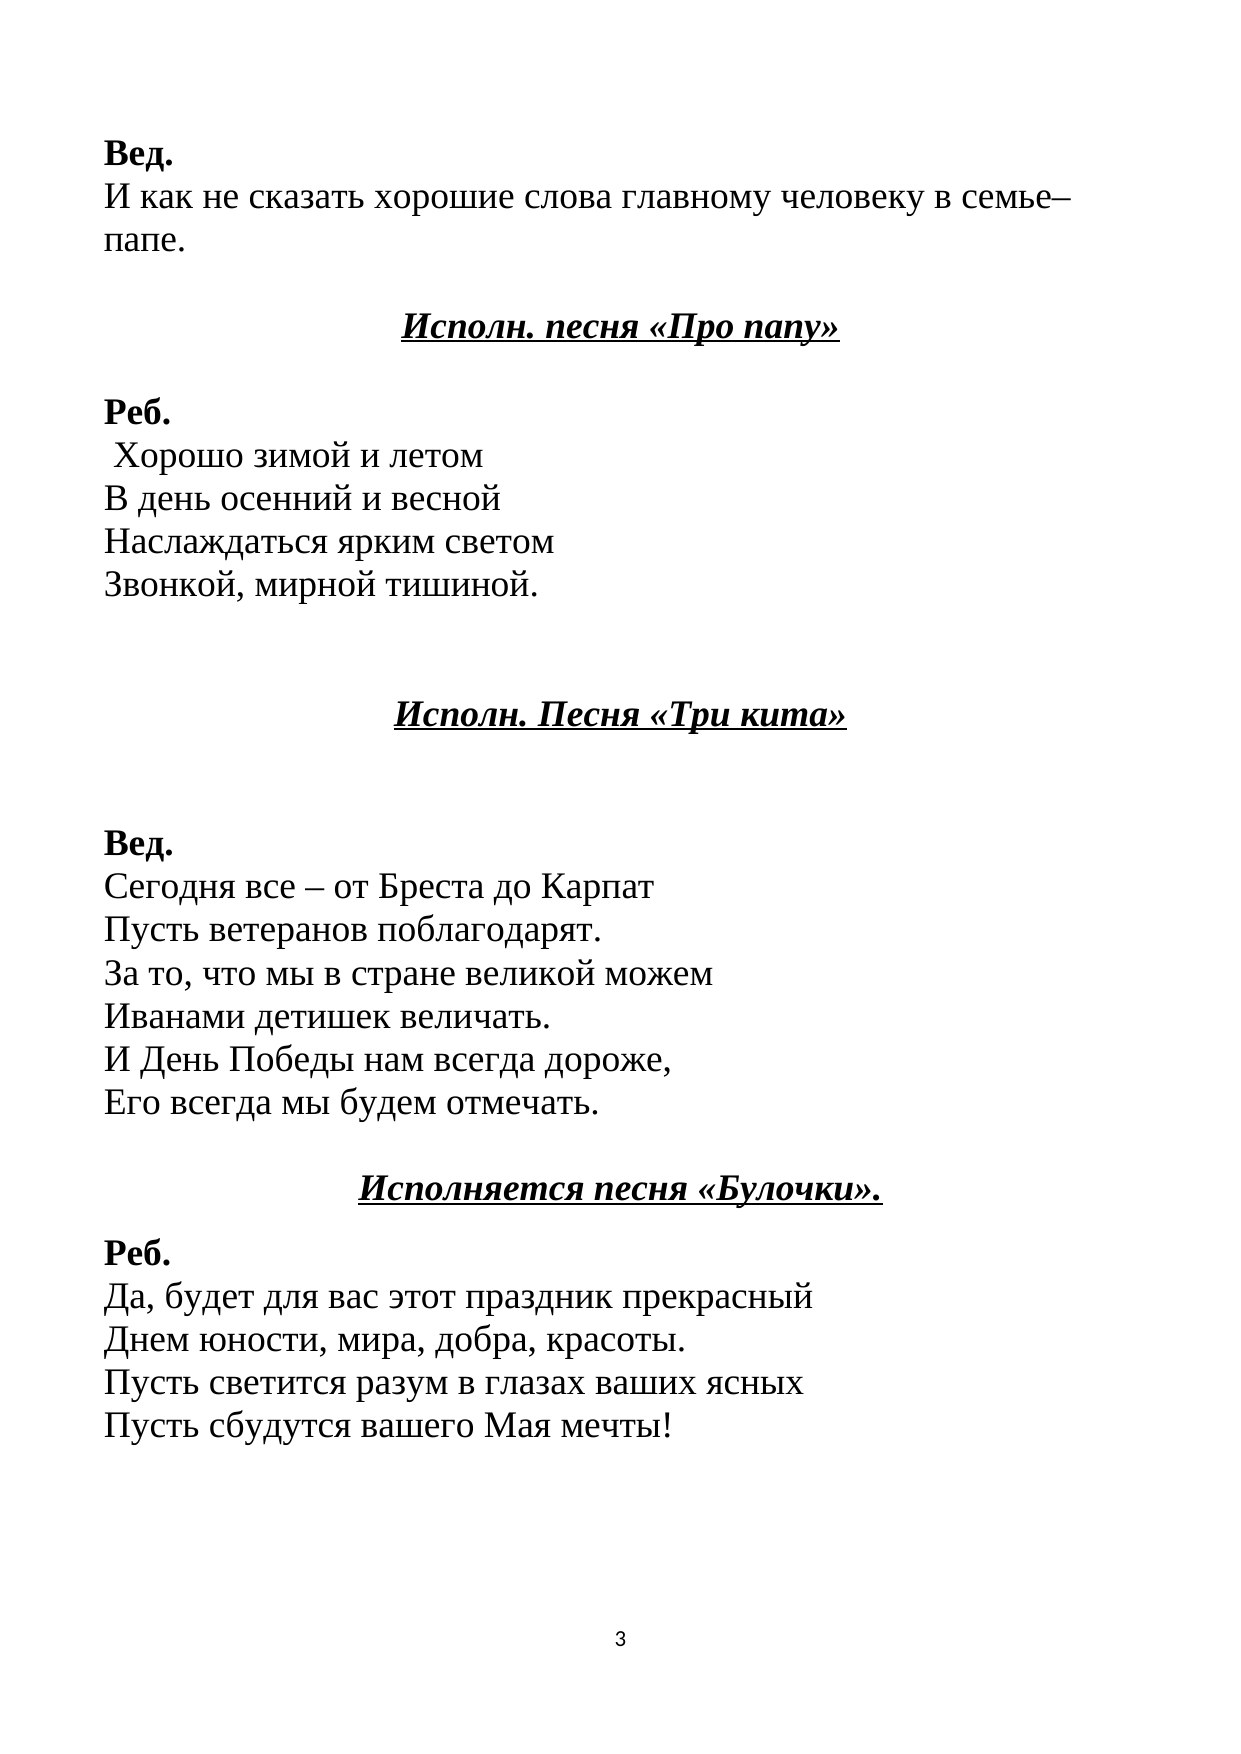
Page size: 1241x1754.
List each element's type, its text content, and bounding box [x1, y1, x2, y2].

text Да, будет для вас этот праздник прекрасный [103, 1273, 1137, 1317]
text Исполняется песня «Булочки». [103, 1166, 1137, 1209]
text В день осенний и весной [103, 476, 1137, 519]
text Исполн. Песня «Три кита» [103, 691, 1137, 734]
text Звонкой, мирной тишиной. [103, 562, 1137, 605]
text За то, что мы в стране великой можем [103, 950, 1137, 993]
text Днем юности, мира, добра, красоты. [103, 1317, 1137, 1360]
text Иванами детишек величать. [103, 993, 1137, 1036]
text И как не сказать хорошие слова главному человеку в семье–папе. [103, 174, 1137, 260]
text И День Победы нам всегда дороже, [103, 1036, 1137, 1079]
text Сегодня все – от Бреста до Карпат [103, 864, 1137, 907]
text Вед. [103, 131, 1137, 174]
text Пусть ветеранов поблагодарят. [103, 907, 1137, 950]
text Исполн. песня «Про папу» [103, 303, 1137, 346]
text Наслаждаться ярким светом [103, 519, 1137, 562]
text Пусть сбудутся вашего Мая мечты! [103, 1403, 1137, 1446]
text Пусть светится разум в глазах ваших ясных [103, 1360, 1137, 1403]
text Вед. [103, 821, 1137, 864]
text Реб. [103, 1230, 1137, 1273]
text Реб. [103, 389, 1137, 432]
text Хорошо зимой и летом [103, 432, 1137, 476]
text Его всегда мы будем отмечать. [103, 1079, 1137, 1122]
